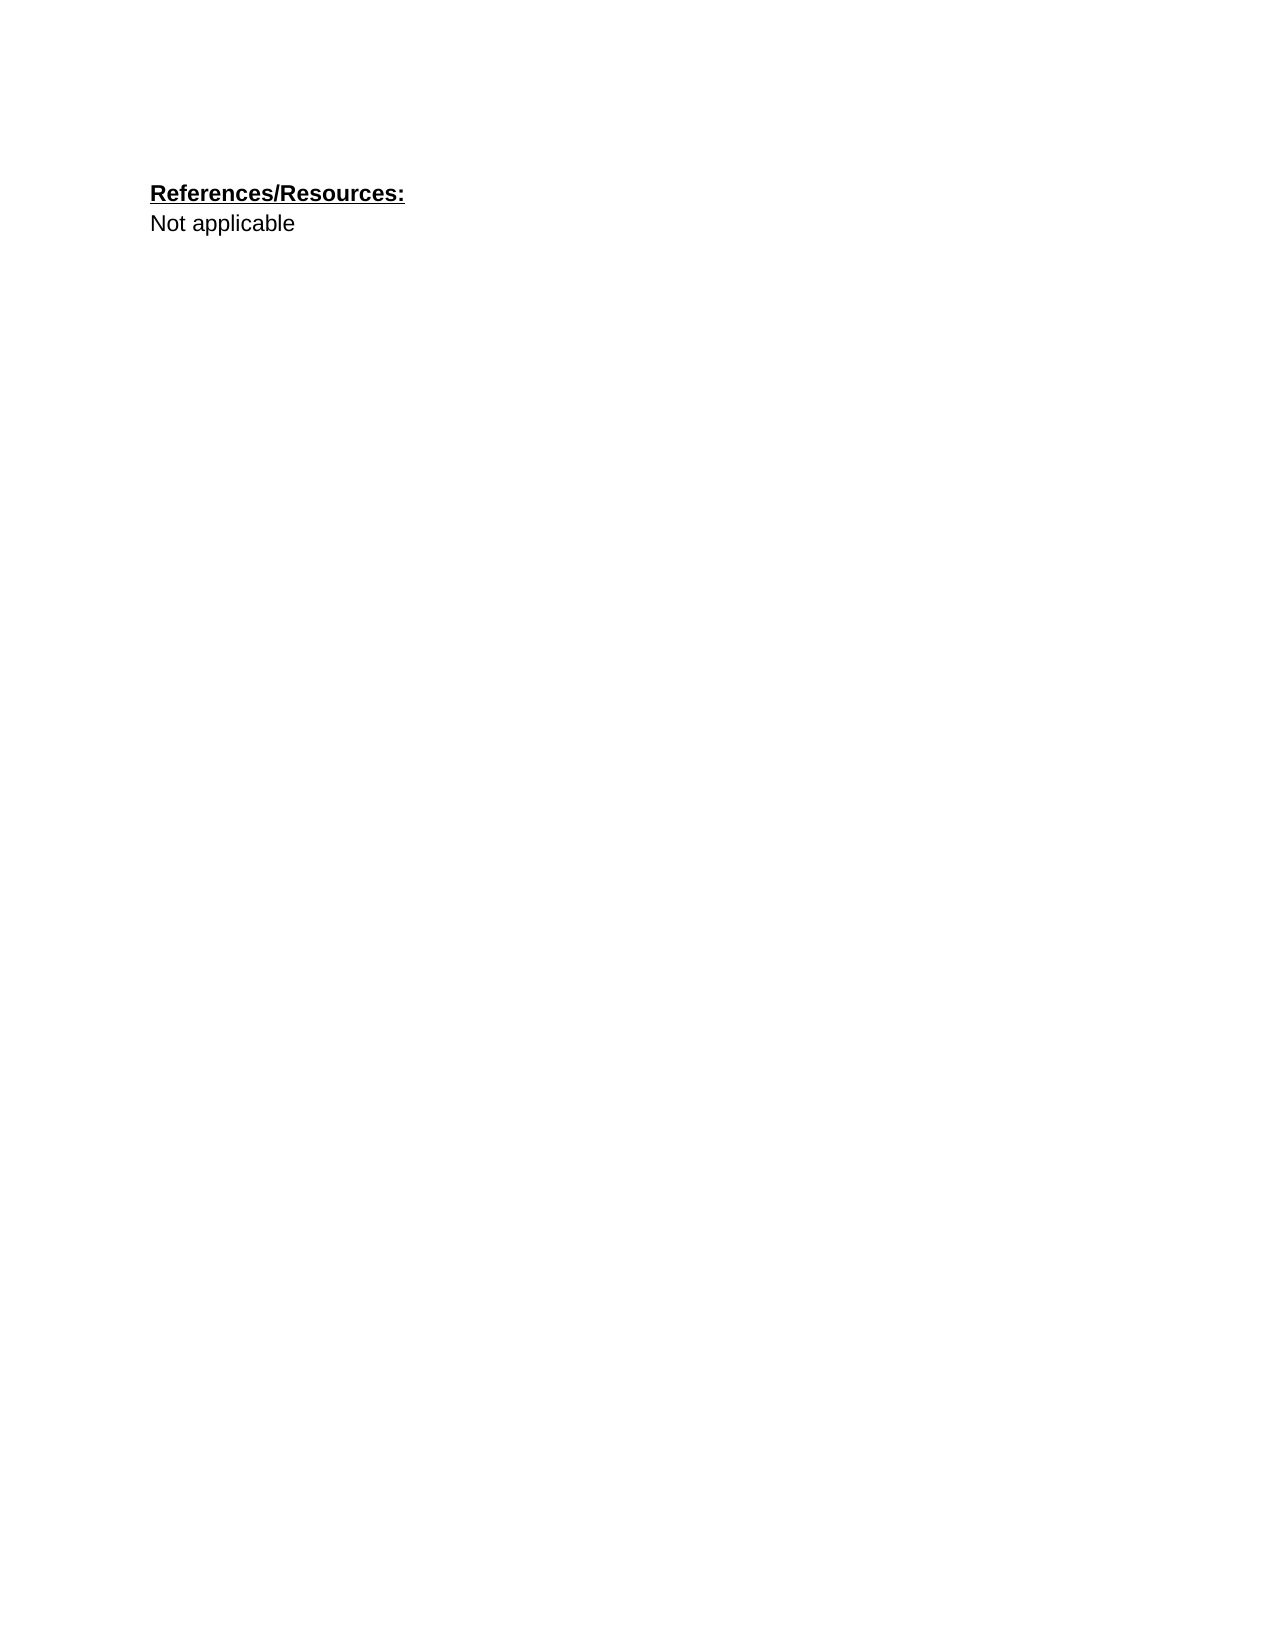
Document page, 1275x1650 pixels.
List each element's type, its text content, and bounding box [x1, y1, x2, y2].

text Not applicable [150, 210, 1125, 237]
text References/Resources: [150, 180, 1125, 207]
